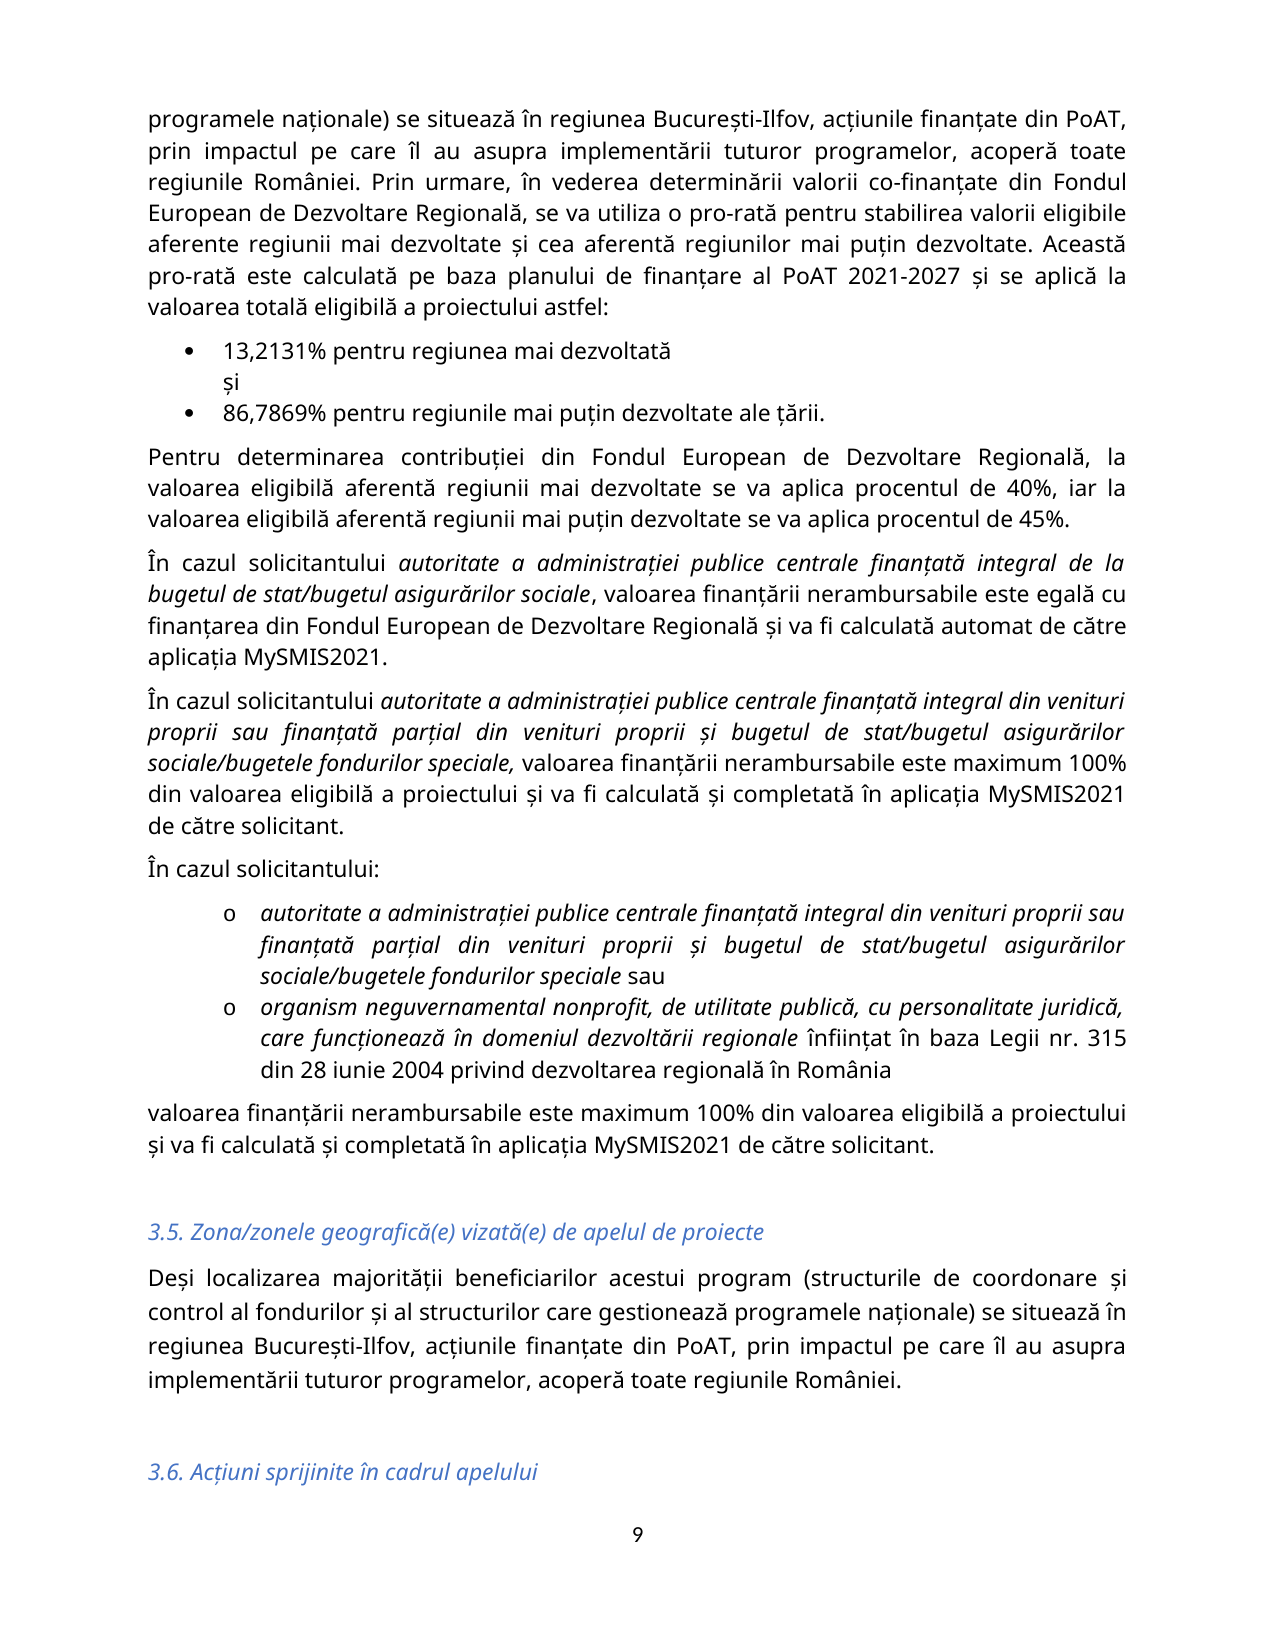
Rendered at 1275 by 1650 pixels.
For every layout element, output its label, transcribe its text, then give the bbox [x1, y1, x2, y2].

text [148, 103, 1127, 322]
list și [223, 366, 1127, 397]
text 3.5. Zona/zonele geografică(e) vizată(e) de apelul de proiecte [148, 1216, 1127, 1247]
list 86,7869% pentru regiunile mai puțin dezvoltate ale țării. [185, 397, 1127, 428]
text În cazul solicitantului autoritate a administraţiei publice centrale finanțată integral din venituri proprii sau finanțată parţial din venituri proprii şi bugetul de stat/bugetul asigurărilor sociale/bugetele fondurilor speciale, valoarea finanțării nerambursabile este maximum 100% din valoarea eligibilă a proiectului și va fi calculată și completată în aplicația MySMIS2021 de către solicitant. [148, 685, 1127, 841]
list organism neguvernamental nonprofit, de utilitate publică, cu personalitate juridică, care funcţionează în domeniul dezvoltării regionale înființat în baza Legii nr. 315 din 28 iunie 2004 privind dezvoltarea regională în România [223, 991, 1127, 1085]
text Pentru determinarea contribuției din Fondul European de Dezvoltare Regională, la valoarea eligibilă aferentă regiunii mai dezvoltate se va aplica procentul de 40%, iar la valoarea eligibilă aferentă regiunii mai puțin dezvoltate se va aplica procentul de 45%. [148, 441, 1127, 535]
text În cazul solicitantului: [148, 853, 1127, 885]
list 13,2131% pentru regiunea mai dezvoltată [185, 335, 1127, 366]
text În cazul solicitantului autoritate a administraţiei publice centrale finanţată integral de la bugetul de stat/bugetul asigurărilor sociale, valoarea finanțării nerambursabile este egală cu finanțarea din Fondul European de Dezvoltare Regională și va fi calculată automat de către aplicația MySMIS2021. [148, 547, 1127, 672]
text valoarea finanțării nerambursabile este maximum 100% din valoarea eligibilă a proiectului și va fi calculată și completată în aplicația MySMIS2021 de către solicitant. [148, 1097, 1127, 1160]
text Deși localizarea majorității beneficiarilor acestui program (structurile de coordonare și control al fondurilor și al structurilor care gestionează programele naționale) se situează în regiunea București-Ilfov, acțiunile finanțate din PoAT, prin impactul pe care îl au asupra implementării tuturor programelor, acoperă toate regiunile României. [148, 1262, 1127, 1395]
list autoritate a administraţiei publice centrale finanțată integral din venituri proprii sau finanțată parţial din venituri proprii şi bugetul de stat/bugetul asigurărilor sociale/bugetele fondurilor speciale sau [223, 897, 1127, 991]
text 3.6. Acțiuni sprijinite în cadrul apelului [148, 1456, 1127, 1487]
